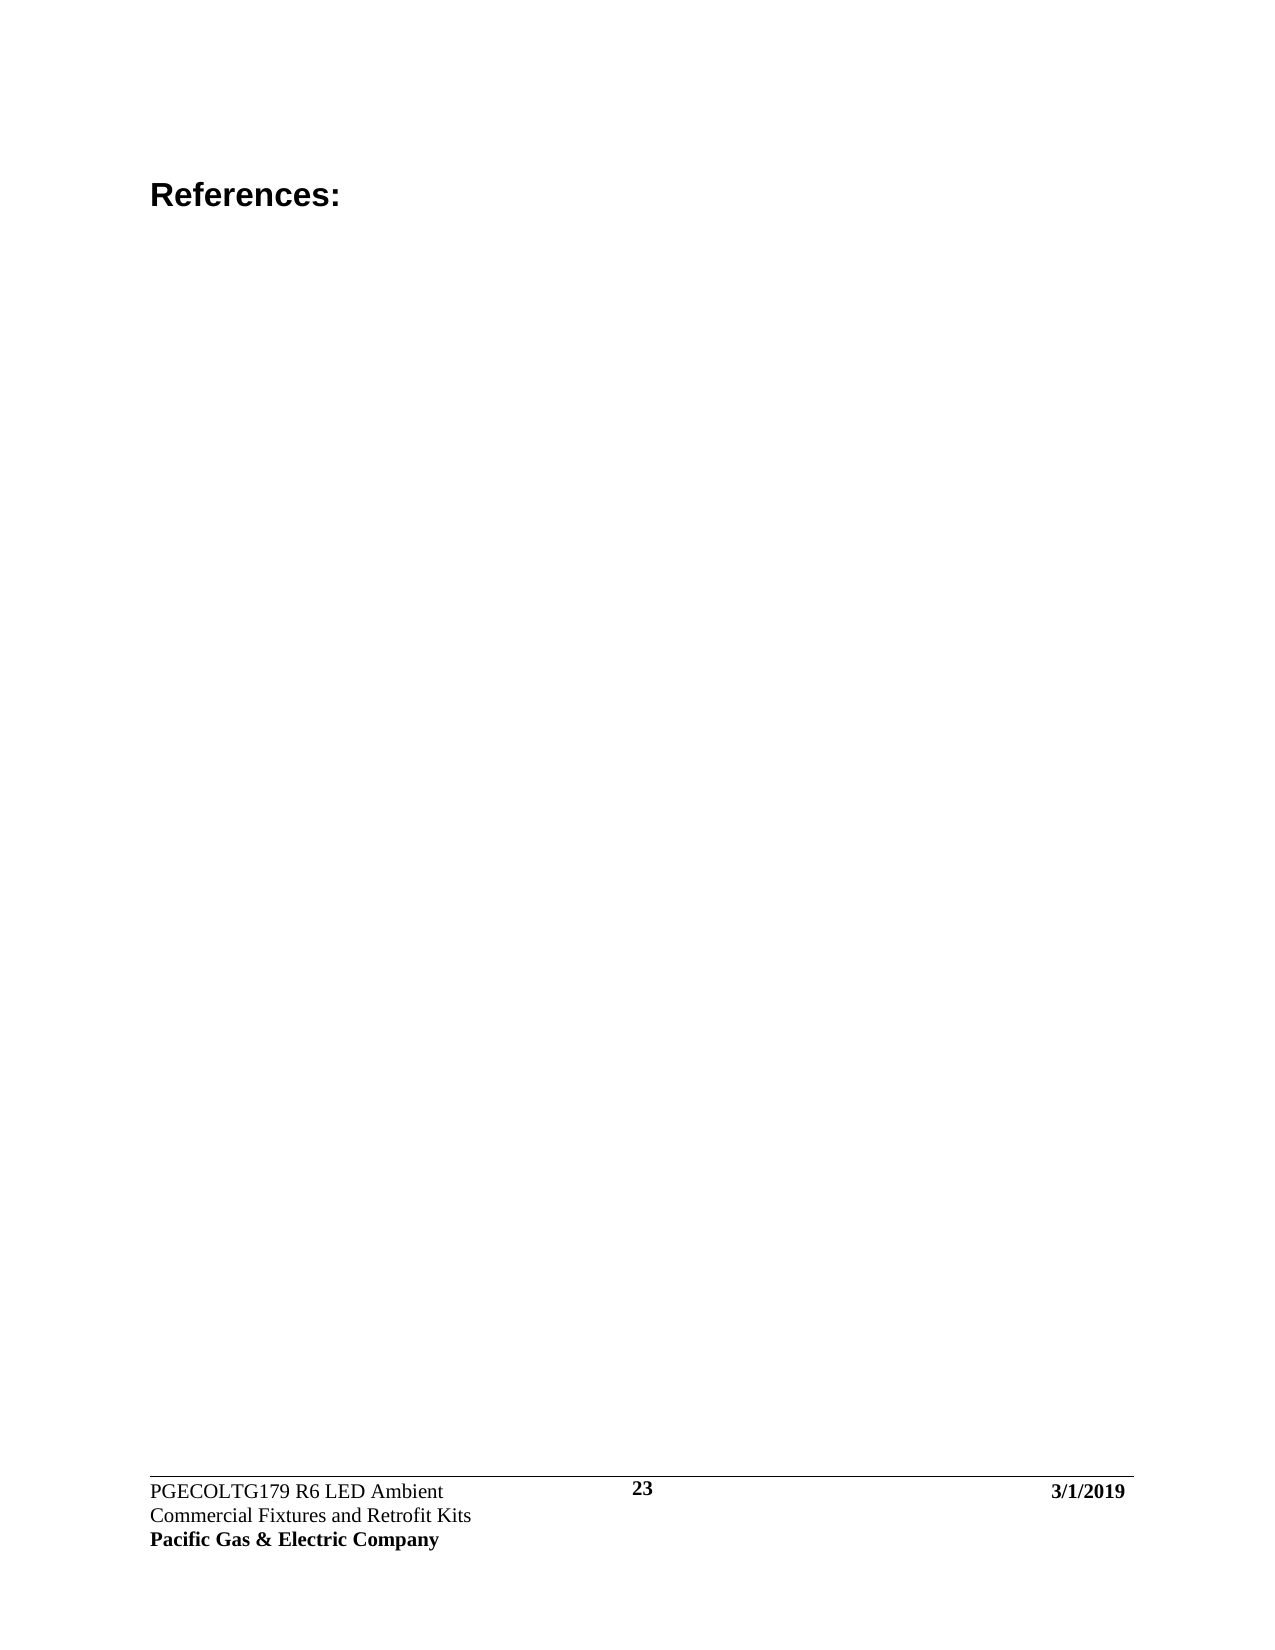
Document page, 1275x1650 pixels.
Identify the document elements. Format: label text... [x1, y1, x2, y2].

subtitle References: [150, 175, 1134, 213]
